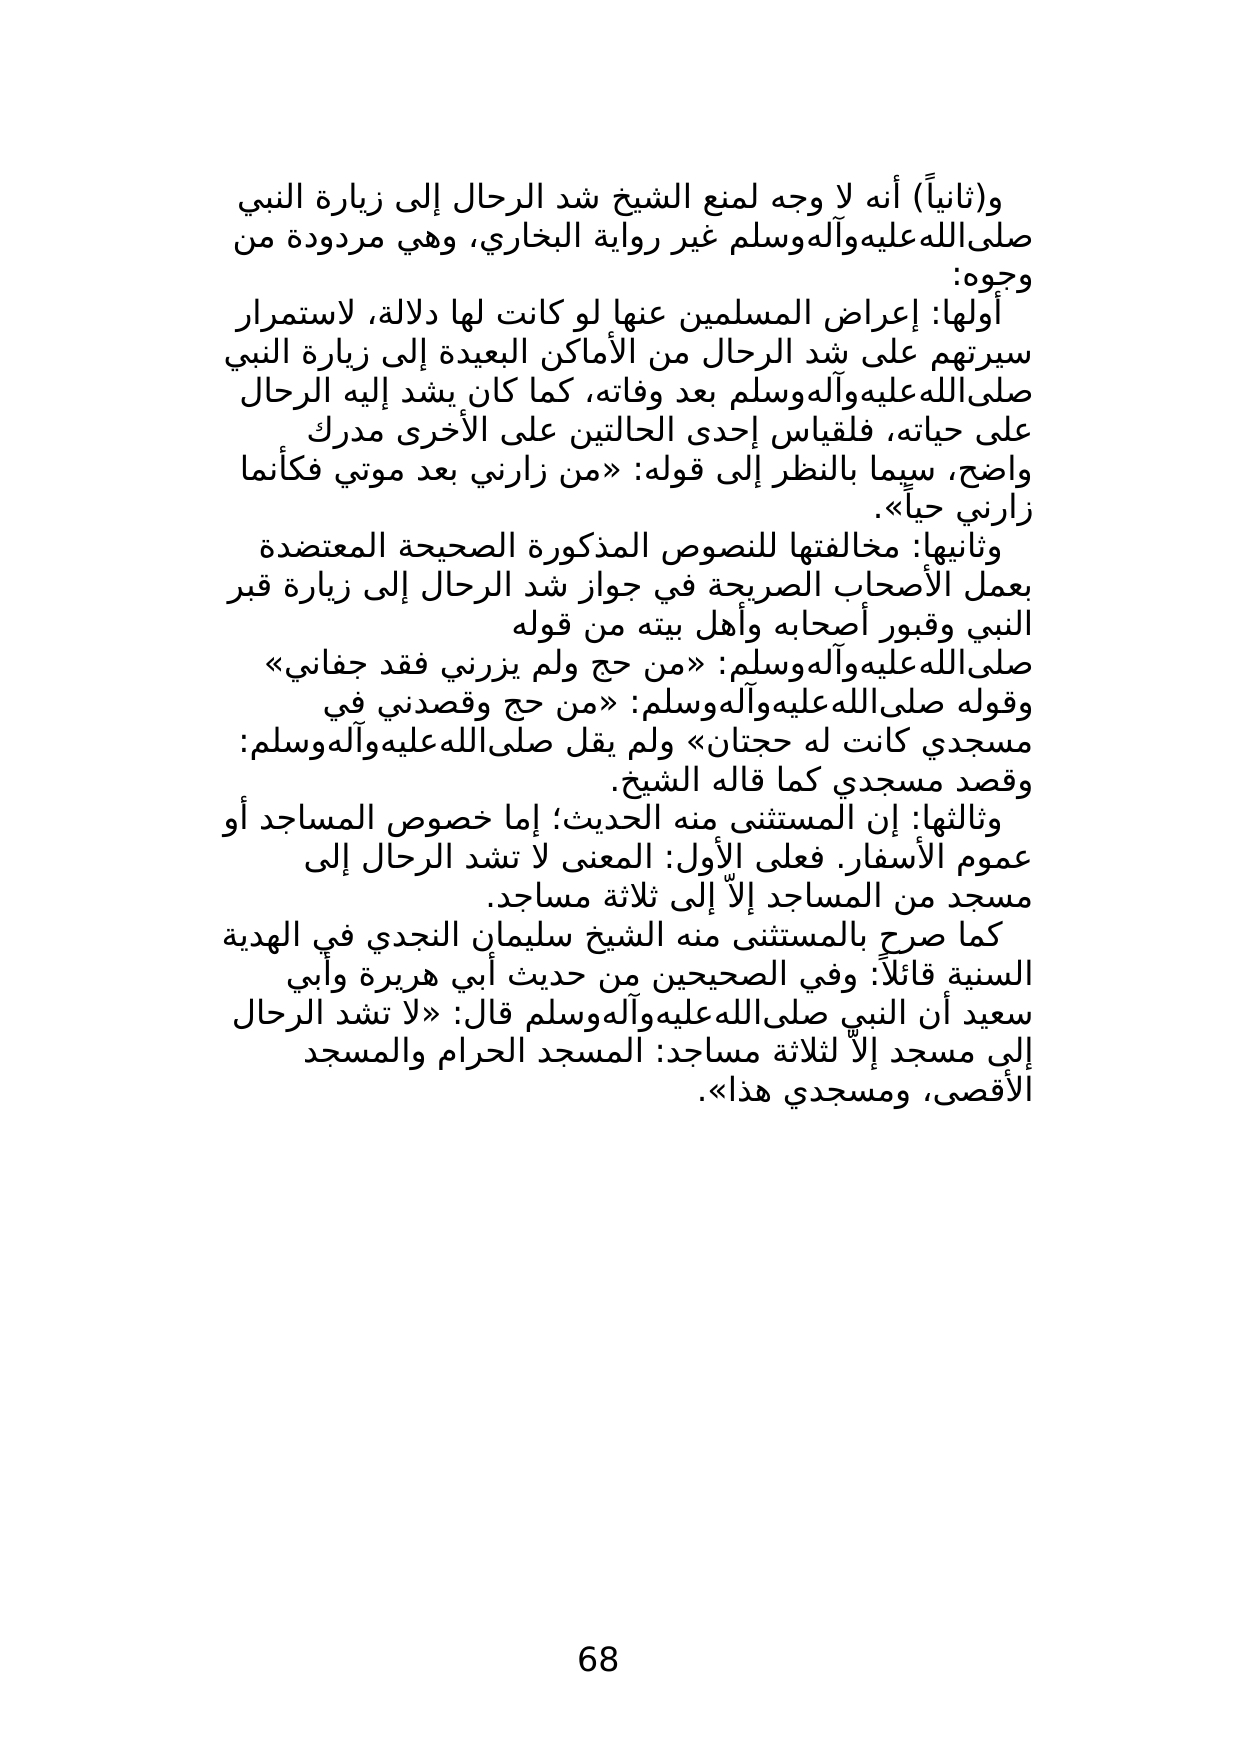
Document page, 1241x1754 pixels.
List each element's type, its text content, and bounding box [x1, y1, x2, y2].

text و(ثانياً) أنه لا وجه لمنع الشيخ شد الرحال إلى زيارة النبي صلى‌الله‌عليه‌وآله‌وسلم غير رواية البخاري، وهي مردودة من وجوه: [222, 177, 1033, 294]
text وثالثها: إن المستثنى منه الحديث؛ إما خصوص المساجد أو عموم الأسفار. فعلى الأول: المعنى لا تشد الرحال إلى مسجد من المساجد إلاّ إلى ثلاثة مساجد. [222, 799, 1033, 915]
text أولها: إعراض المسلمين عنها لو كانت لها دلالة، لاستمرار سيرتهم على شد الرحال من الأماكن البعيدة إلى زيارة النبي صلى‌الله‌عليه‌وآله‌وسلم بعد وفاته، كما كان يشد إليه الرحال على حياته، فلقياس إحدى الحالتين على الأخرى مدرك واضح، سيما بالنظر إلى قوله: «من زارني بعد موتي فكأنما زارني حياً». [222, 294, 1033, 527]
text وثانيها: مخالفتها للنصوص المذكورة الصحيحة المعتضدة بعمل الأصحاب الصريحة في جواز شد الرحال إلى زيارة قبر النبي وقبور أصحابه وأهل بيته من قوله صلى‌الله‌عليه‌وآله‌وسلم: «من حج ولم يزرني فقد جفاني» وقوله صلى‌الله‌عليه‌وآله‌وسلم: «من حج وقصدني في مسجدي كانت له حجتان» ولم يقل صلى‌الله‌عليه‌وآله‌وسلم: وقصد مسجدي كما قاله الشيخ. [222, 527, 1033, 799]
text كما صرح بالمستثنى منه الشيخ سليمان النجدي في الهدية السنية قائلاً: وفي الصحيحين من حديث أبي هريرة وأبي سعيد أن النبي صلى‌الله‌عليه‌وآله‌وسلم قال: «لا تشد الرحال إلى مسجد إلاّ لثلاثة مساجد: المسجد الحرام والمسجد الأقصى، ومسجدي هذا». [222, 915, 1033, 1110]
